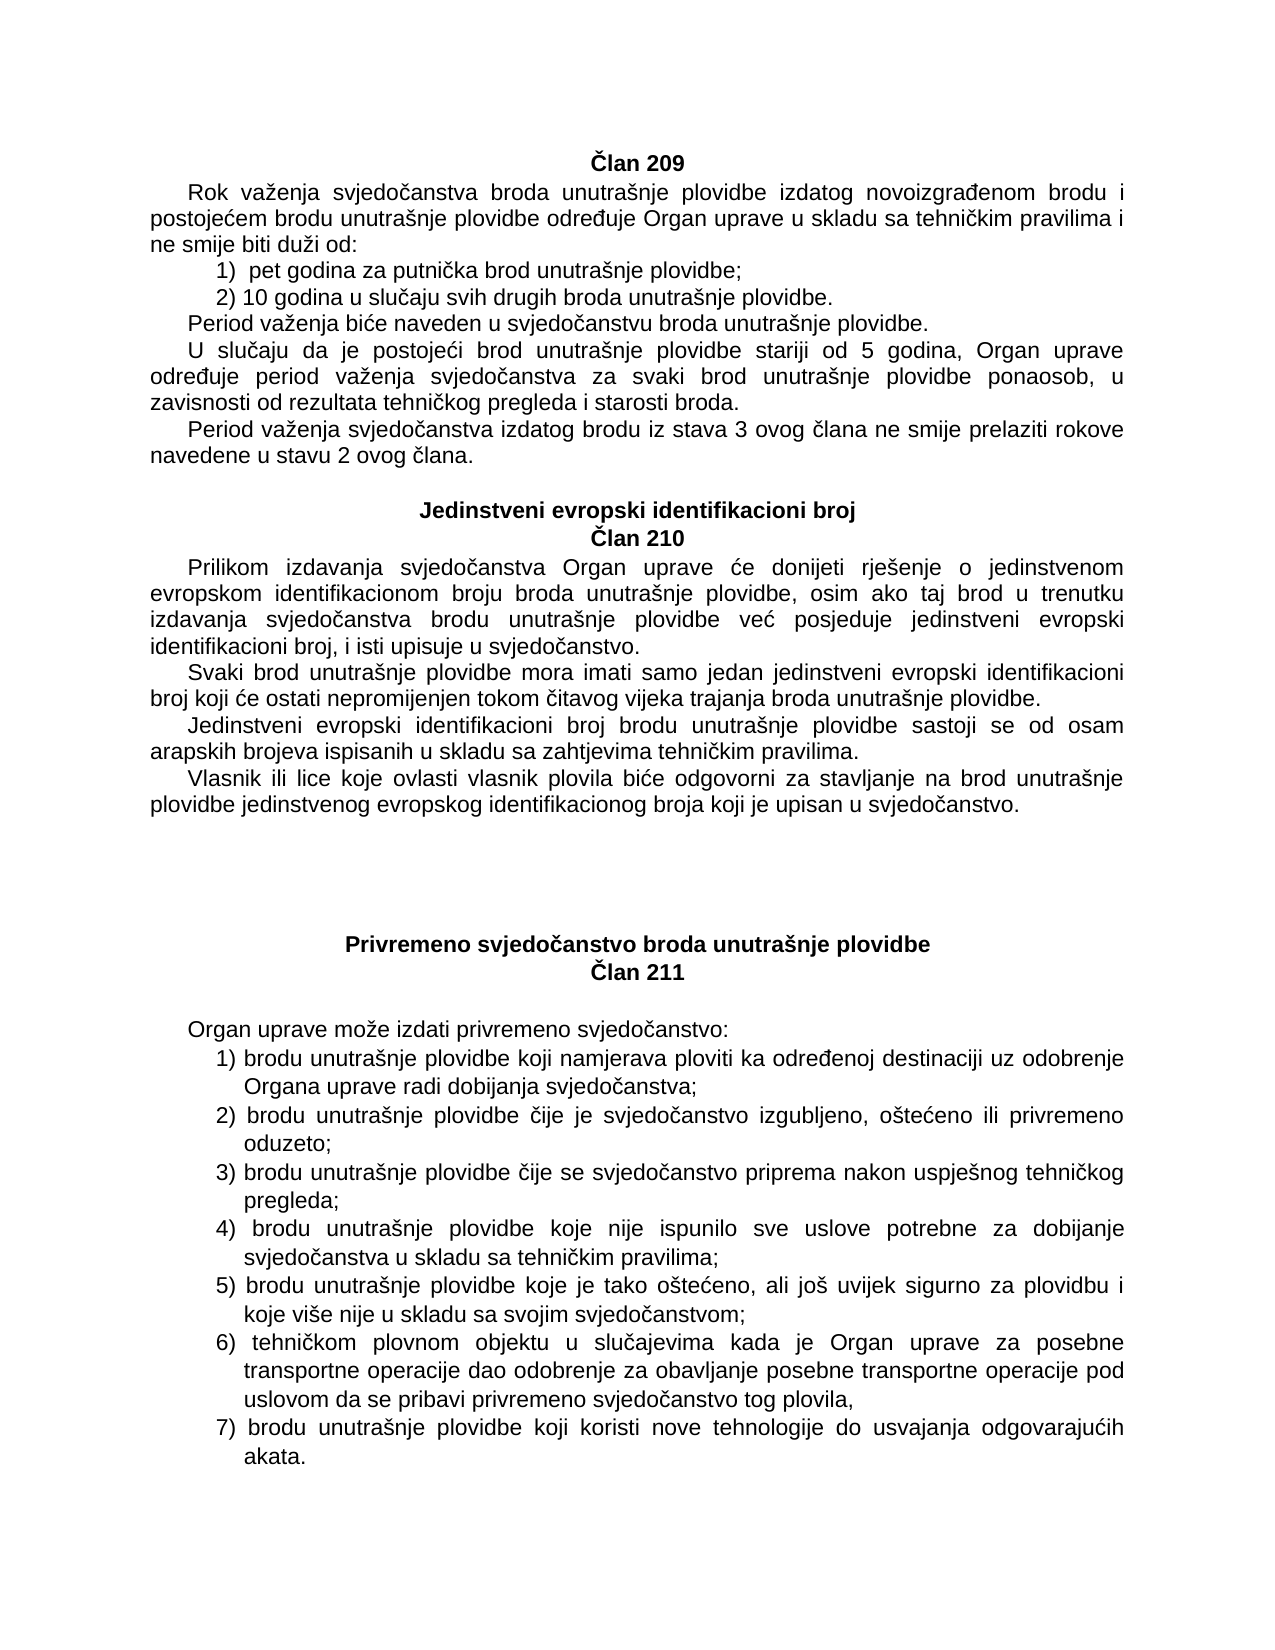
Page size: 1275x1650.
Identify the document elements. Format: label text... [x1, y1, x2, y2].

text 2) brodu unutrašnje plovidbe čije je svjedočanstvo izgubljeno, oštećeno ili privremeno oduzeto; [216, 1102, 1125, 1156]
text Član 211 [150, 959, 1125, 986]
text Član 209 [150, 150, 1125, 176]
text Član 210 [150, 525, 1125, 552]
text 6) tehničkom plovnom objektu u slučajevima kada je Organ uprave za posebne transportne operacije dao odobrenje za obavljanje posebne transportne operacije pod uslovom da se pribavi privremeno svjedočanstvo tog plovila, [216, 1329, 1125, 1412]
text Period važenja svjedočanstva izdatog brodu iz stava 3 ovog člana ne smije prelaziti rokove navedene u stavu 2 ovog člana. [150, 416, 1125, 468]
text Svaki brod unutrašnje plovidbe mora imati samo jedan jedinstveni evropski identifikacioni broj koji će ostati nepromijenjen tokom čitavog vijeka trajanja broda unutrašnje plovidbe. [150, 659, 1125, 712]
text 4) brodu unutrašnje plovidbe koje nije ispunilo sve uslove potrebne za dobijanje svjedočanstva u skladu sa tehničkim pravilima; [216, 1215, 1125, 1270]
text Jedinstveni evropski identifikacioni broj brodu unutrašnje plovidbe sastoji se od osam arapskih brojeva ispisanih u skladu sa zahtjevima tehničkim pravilima. [150, 712, 1125, 764]
text Organ uprave može izdati privremeno svjedočanstvo: [150, 1016, 1125, 1043]
text Jedinstveni evropski identifikacioni broj [150, 497, 1125, 523]
text 1) pet godina za putnička brod unutrašnje plovidbe; [216, 257, 1125, 284]
text 2) 10 godina u slučaju svih drugih broda unutrašnje plovidbe. [216, 284, 1125, 310]
text Rok važenja svjedočanstva broda unutrašnje plovidbe izdatog novoizgrađenom brodu i postojećem brodu unutrašnje plovidbe određuje Organ uprave u skladu sa tehničkim pravilima i ne smije biti duži od: [150, 178, 1125, 257]
text 7) brodu unutrašnje plovidbe koji koristi nove tehnologije do usvajanja odgovarajućih akata. [216, 1414, 1125, 1469]
text 5) brodu unutrašnje plovidbe koje je tako oštećeno, ali još uvijek sigurno za plovidbu i koje više nije u skladu sa svojim svjedočanstvom; [216, 1272, 1125, 1327]
text Privremeno svjedočanstvo broda unutrašnje plovidbe [150, 931, 1125, 957]
text 1) brodu unutrašnje plovidbe koji namjerava ploviti ka određenoj destinaciji uz odobrenje Organa uprave radi dobijanja svjedočanstva; [216, 1045, 1125, 1099]
text Prilikom izdavanja svjedočanstva Organ uprave će donijeti rješenje o jedinstvenom evropskom identifikacionom broju broda unutrašnje plovidbe, osim ako taj brod u trenutku izdavanja svjedočanstva brodu unutrašnje plovidbe već posjeduje jedinstveni evropski identifikacioni broj, i isti upisuje u svjedočanstvo. [150, 554, 1125, 659]
text U slučaju da je postojeći brod unutrašnje plovidbe stariji od 5 godina, Organ uprave određuje period važenja svjedočanstva za svaki brod unutrašnje plovidbe ponaosob, u zavisnosti od rezultata tehničkog pregleda i starosti broda. [150, 337, 1125, 416]
text 3) brodu unutrašnje plovidbe čije se svjedočanstvo priprema nakon uspješnog tehničkog pregleda; [216, 1158, 1125, 1213]
text Vlasnik ili lice koje ovlasti vlasnik plovila biće odgovorni za stavljanje na brod unutrašnje plovidbe jedinstvenog evropskog identifikacionog broja koji je upisan u svjedočanstvo. [150, 764, 1125, 817]
text Period važenja biće naveden u svjedočanstvu broda unutrašnje plovidbe. [150, 310, 1125, 337]
